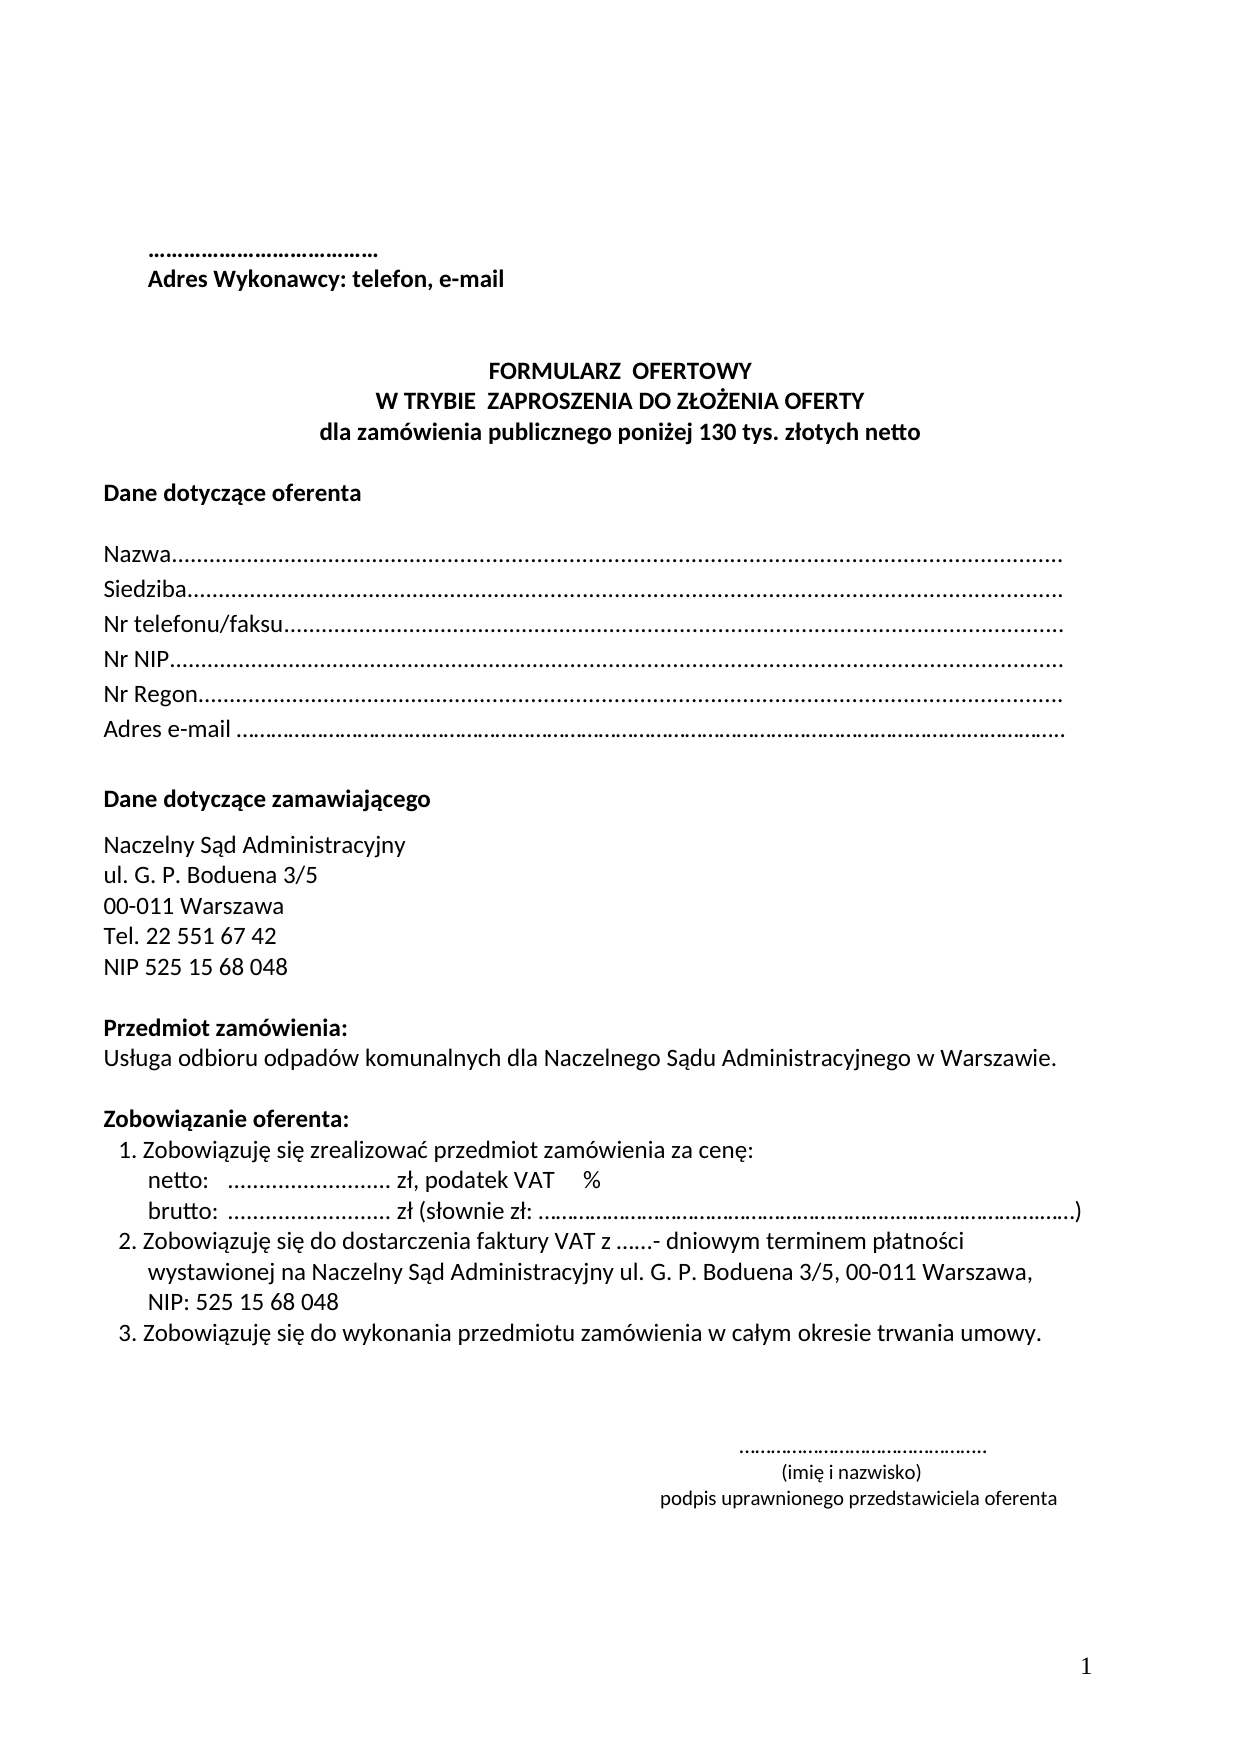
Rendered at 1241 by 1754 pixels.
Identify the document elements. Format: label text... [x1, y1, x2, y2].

text ……………………………………….. [148, 1432, 1092, 1459]
text netto: .......................... zł, podatek VAT % [148, 1164, 1092, 1195]
text ………………………………… [148, 233, 1092, 263]
text podpis uprawnionego przedstawiciela oferenta [148, 1485, 1092, 1510]
text Nazwa [103, 538, 1092, 568]
text 1. Zobowiązuję się zrealizować przedmiot zamówienia za cenę: [118, 1134, 1092, 1164]
text Adres e-mail ……………………………………………………………………………………………………………….…………….. [103, 713, 1092, 743]
text (imię i nazwisko) [148, 1459, 1092, 1485]
text Usługa odbioru odpadów komunalnych dla Naczelnego Sądu Administracyjnego w Warszawie. [103, 1042, 1092, 1073]
text Przedmiot zamówienia: [103, 1012, 1092, 1042]
text 3. Zobowiązuję się do wykonania przedmiotu zamówienia w całym okresie trwania umowy. [118, 1317, 1092, 1348]
text Nr NIP [103, 643, 1092, 673]
text Nr Regon [103, 678, 1092, 708]
text FORMULARZ OFERTOWY [148, 355, 1092, 385]
text Adres Wykonawcy: telefon, e-mail [148, 263, 1092, 294]
text brutto: .......................... zł (słownie zł: ……………………………………………………..…………………….……) [148, 1195, 1092, 1226]
text Nr telefonu/faksu [103, 608, 1092, 638]
text Dane dotyczące oferenta [103, 477, 1092, 507]
text NIP 525 15 68 048 [103, 951, 1092, 981]
text Tel. 22 551 67 42 [103, 920, 1092, 951]
text 00-011 Warszawa [103, 890, 1092, 920]
text 2. Zobowiązuję się do dostarczenia faktury VAT z …...- dniowym terminem płatności wystawionej na Naczelny Sąd Administracyjny ul. G. P. Boduena 3/5, 00-011 Warszawa, NIP: 525 15 68 048 [118, 1226, 1092, 1317]
text W TRYBIE ZAPROSZENIA DO ZŁOŻENIA OFERTY [148, 385, 1092, 416]
text Naczelny Sąd Administracyjny [103, 829, 1092, 859]
text Dane dotyczące zamawiającego [103, 783, 1092, 813]
text ul. G. P. Boduena 3/5 [103, 859, 1092, 890]
text Siedziba [103, 573, 1092, 603]
text dla zamówienia publicznego poniżej 130 tys. złotych netto [148, 416, 1092, 446]
text Zobowiązanie oferenta: [103, 1103, 1092, 1134]
